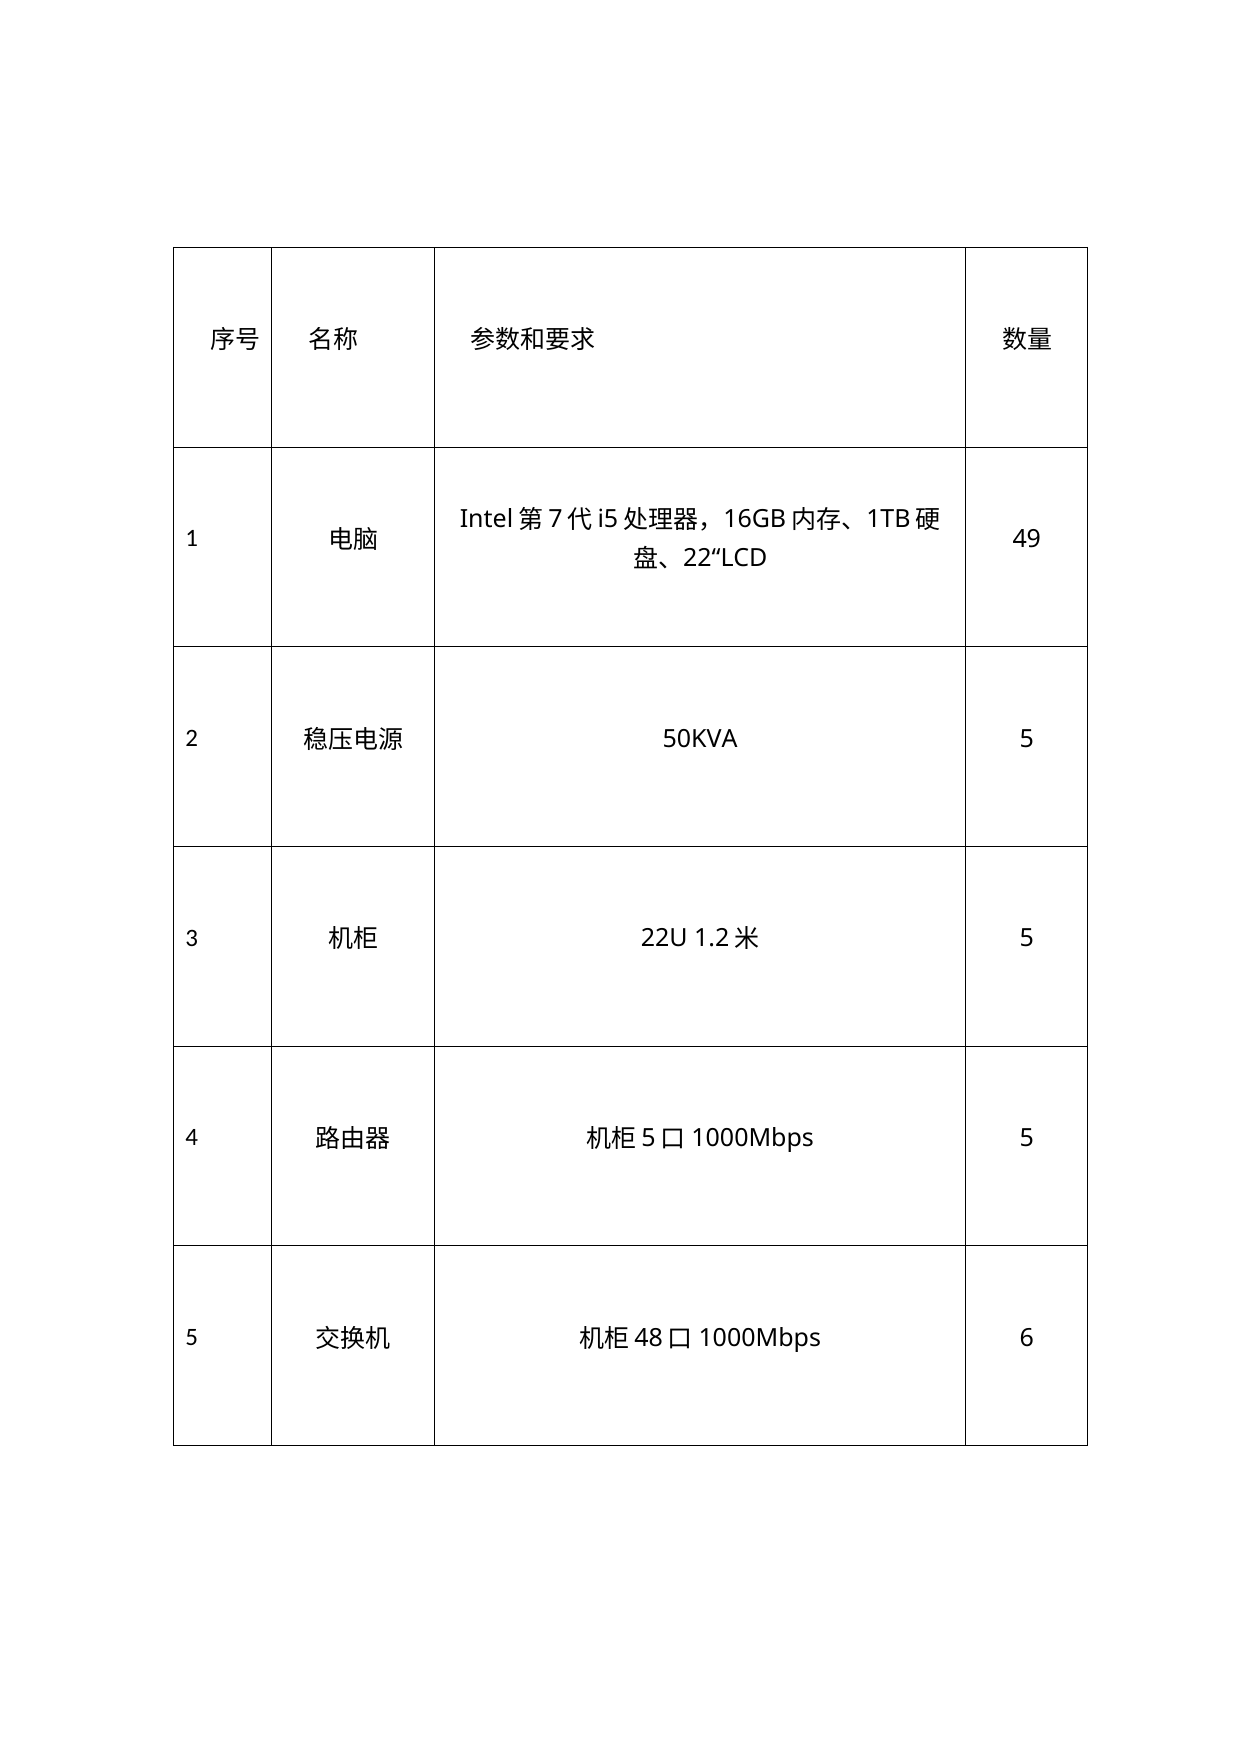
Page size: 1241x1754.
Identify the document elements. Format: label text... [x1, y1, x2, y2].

table_cell 1 [174, 448, 271, 646]
table_cell 机柜5口 1000Mbps [435, 1047, 965, 1245]
table_cell 5 [966, 847, 1087, 1046]
table_cell 2 [174, 647, 271, 846]
table_cell 3 [174, 847, 271, 1046]
table_cell 5 [966, 1047, 1087, 1245]
table_cell 22U 1.2米 [435, 847, 965, 1046]
table_cell 49 [966, 448, 1087, 646]
table_cell 稳压电源 [272, 647, 434, 846]
table_cell 5 [966, 647, 1087, 846]
table_cell Intel第7代i5处理器，16GB内存、1TB硬盘、22“LCD [435, 448, 965, 646]
table_cell 电脑 [272, 448, 434, 646]
table_cell 50KVA [435, 647, 965, 846]
table_header 数量 [966, 248, 1087, 447]
table_cell 路由器 [272, 1047, 434, 1245]
table_header 参数和要求 [435, 248, 965, 447]
table_cell 机柜 [272, 847, 434, 1046]
table_header 序号 [174, 248, 271, 447]
table_cell 交换机 [272, 1246, 434, 1445]
table_cell 5 [174, 1246, 271, 1445]
table_cell 6 [966, 1246, 1087, 1445]
table_cell 4 [174, 1047, 271, 1245]
table_cell 机柜48口 1000Mbps [435, 1246, 965, 1445]
table_header 名称 [272, 248, 434, 447]
